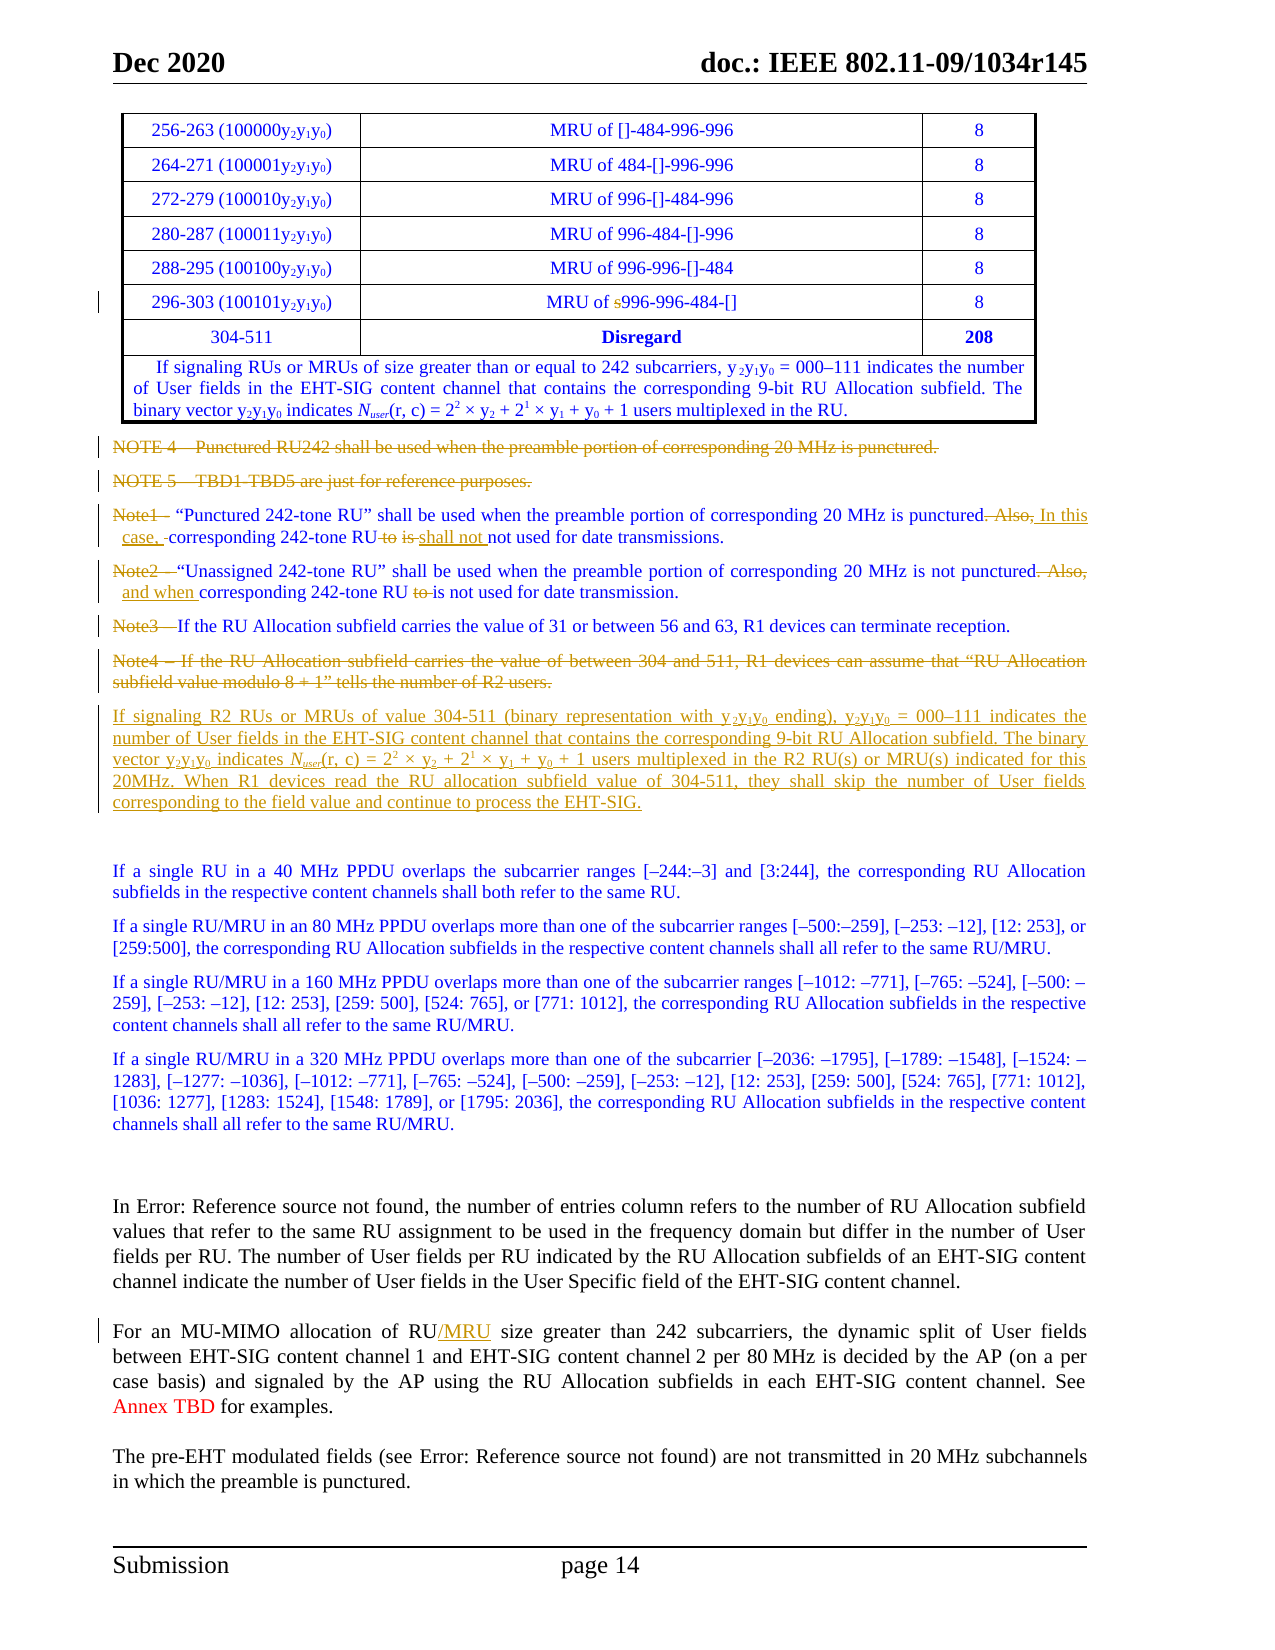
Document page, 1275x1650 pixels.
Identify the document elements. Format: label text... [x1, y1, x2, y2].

table_cell 8 [923, 114, 1034, 147]
table_cell 264-271 (100001y2y1y0) [124, 148, 360, 181]
text If a single RU/MRU in a 320 MHz PPDU overlaps more than one of the subcarrier [–2036: –1795], [–1789: –1548], [–1524: –1283], [–1277: –1036], [–1012: –771], [–765: –524], [–500: –259], [–253: –12], [12: 253], [259: 500], [524: 765], [771: 1012], [1036: 1277], [1283: 1524], [1548: 1789], or [1795: 2036], the corresponding RU Allocation subfields in the respective content channels shall all refer to the same RU/MRU. [112, 1048, 1087, 1134]
table_cell 288-295 (100100y2y1y0) [124, 251, 360, 284]
text If a single RU/MRU in an 80 MHz PPDU overlaps more than one of the subcarrier ranges [–500:–259], [–253: –12], [12: 253], or [259:500], the corresponding RU Allocation subfields in the respective content channels shall all refer to the same RU/MRU. [112, 915, 1087, 958]
table_cell MRU of 996-[]-484-996 [361, 182, 922, 216]
table_cell MRU of 996-484-[]-996 [361, 217, 922, 250]
table_cell If signaling RUs or MRUs of size greater than or equal to 242 subcarriers, y2y1y0 = 000–111 indicates the number of User fields in the EHT-SIG content channel that contains the corresponding 9-bit RU Allocation subfield. The binary vector y2y1y0 indicates Nuser(r, c) = 22 × y2 + 21 × y1 + y0 + 1 users multiplexed in the RU. [124, 356, 1034, 420]
table_cell MRU of 996-996-[]-484 [361, 251, 922, 284]
text If a single RU/MRU in a 160 MHz PPDU overlaps more than one of the subcarrier ranges [–1012: –771], [–765: –524], [–500: –259], [–253: –12], [12: 253], [259: 500], [524: 765], or [771: 1012], the corresponding RU Allocation subfields in the respective content channels shall all refer to the same RU/MRU. [112, 971, 1087, 1035]
table_cell 280-287 (100011y2y1y0) [124, 217, 360, 250]
table_cell MRU of []-484-996-996 [361, 114, 922, 147]
table_cell 208 [923, 320, 1034, 355]
table_cell 296-303 (100101y2y1y0) [124, 285, 360, 319]
table_cell 256-263 (100000y2y1y0) [124, 114, 360, 147]
table_cell MRU of 484-[]-996-996 [361, 148, 922, 181]
text For an MU-MIMO allocation of RU size greater than 242 subcarriers, the dynamic split of User fields between EHT-SIG content channel 1 and EHT-SIG content channel 2 per 80 MHz is decided by the AP (on a per case basis) and signaled by the AP using the RU Allocation subfields in each EHT-SIG content channel. See Annex TBD for examples. [112, 1318, 1087, 1418]
text “Punctured 242-tone RU” shall be used when the preamble portion of corresponding 20 MHz is puncturedcorresponding 242-tone RU not used for date transmissions. [112, 504, 1087, 547]
table_cell 8 [923, 182, 1034, 216]
table_cell 8 [923, 148, 1034, 181]
table_cell 8 [923, 285, 1034, 319]
table_cell 8 [923, 251, 1034, 284]
table_cell 272-279 (100010y2y1y0) [124, 182, 360, 216]
table_cell MRU of 996-996-484-[] [361, 285, 922, 319]
table_cell Disregard [361, 320, 922, 355]
table_cell 304-511 [124, 320, 360, 355]
text If the RU Allocation subfield carries the value of 31 or between 56 and 63, R1 devices can terminate reception. [112, 615, 1087, 637]
text If a single RU in a 40 MHz PPDU overlaps the subcarrier ranges [–244:–3] and [3:244], the corresponding RU Allocation subfields in the respective content channels shall both refer to the same RU. [112, 859, 1087, 903]
text “Unassigned 242-tone RU” shall be used when the preamble portion of corresponding 20 MHz is not puncturedcorresponding 242-tone RU is not used for date transmission. [112, 560, 1087, 603]
table_cell 8 [923, 217, 1034, 250]
